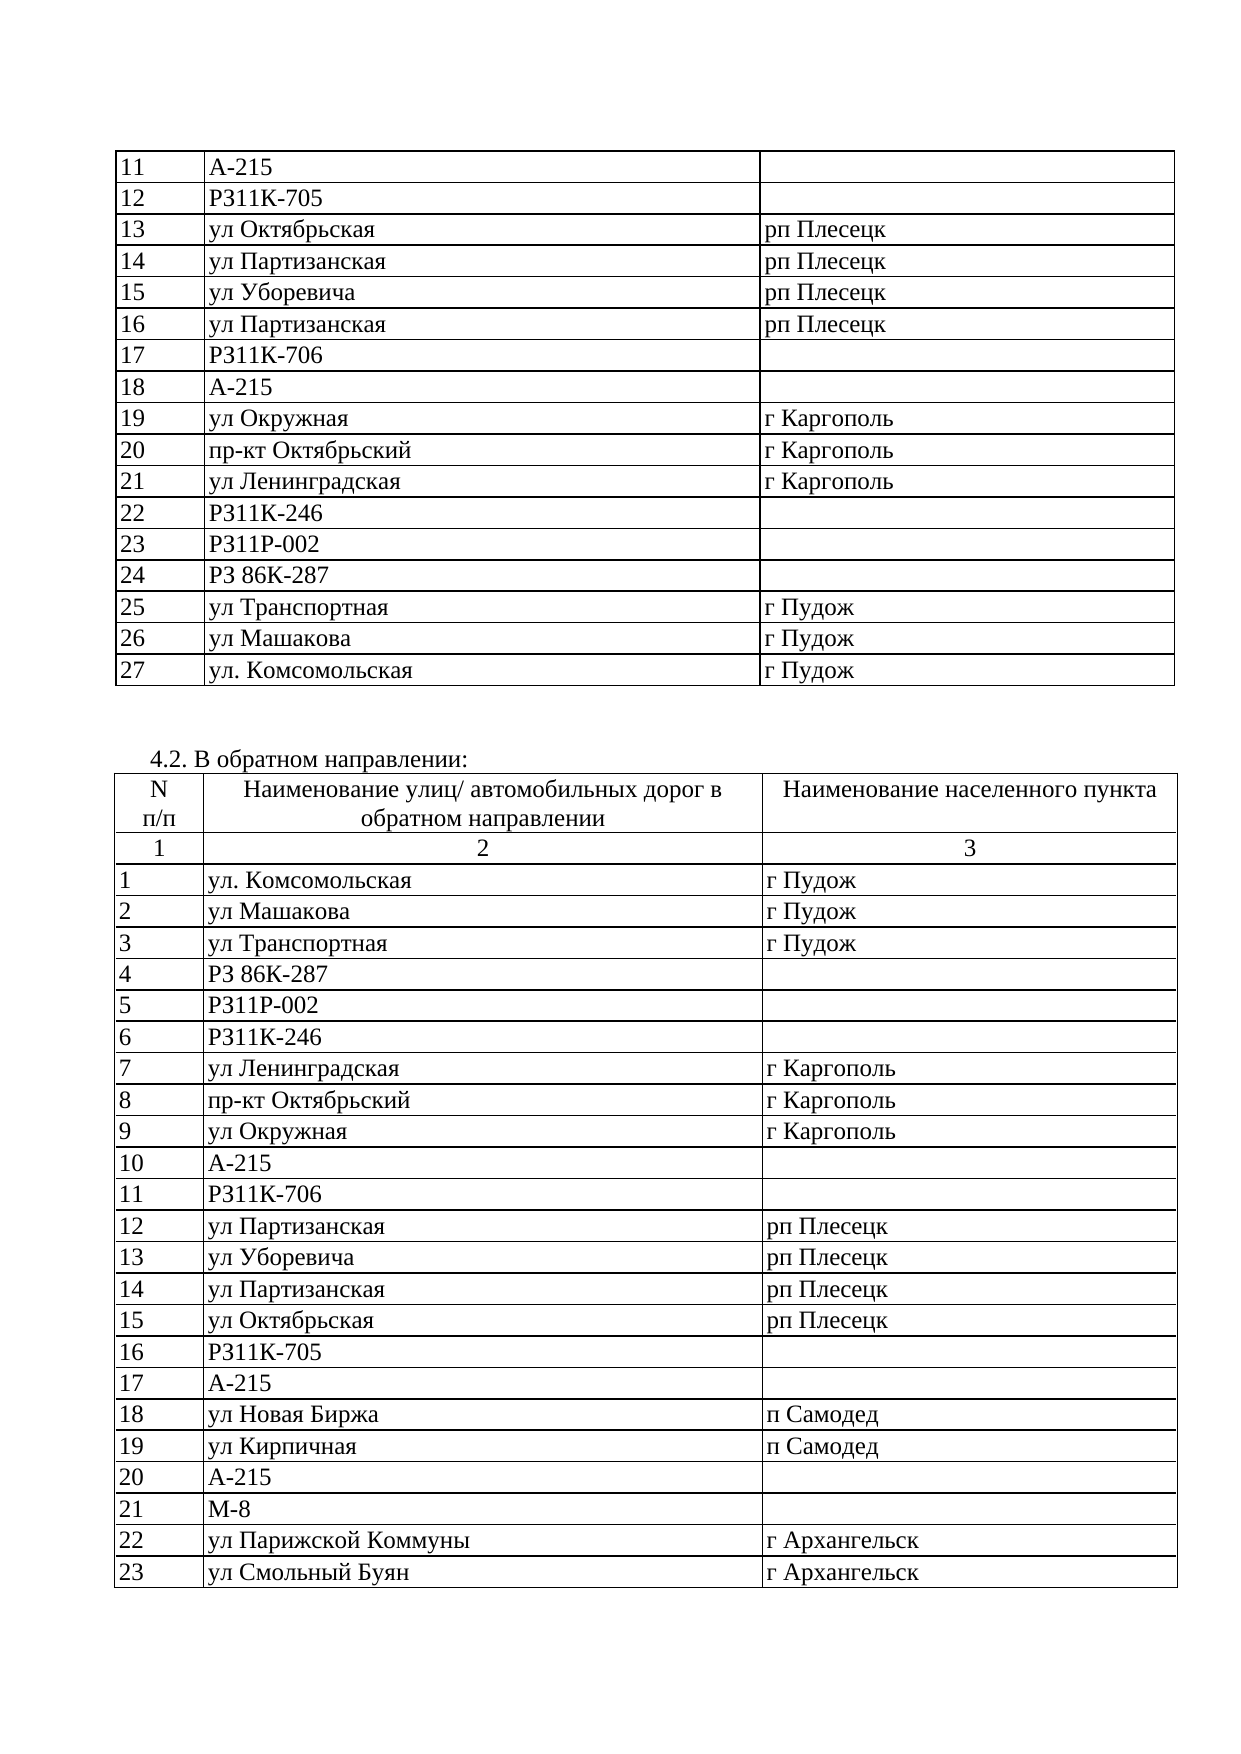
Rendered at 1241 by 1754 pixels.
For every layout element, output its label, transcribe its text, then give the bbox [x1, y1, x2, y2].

table_cell г Архангельск [763, 1524, 1177, 1555]
table_header Наименование населенного пункта [763, 774, 1177, 832]
table_cell 8 [115, 1084, 203, 1115]
table_cell 12 [115, 1210, 203, 1241]
table_cell 3 [763, 832, 1177, 863]
table_cell [761, 498, 1174, 527]
table_cell 18 [117, 372, 204, 402]
table_cell РЗ11К-246 [205, 498, 759, 527]
table_cell [763, 1492, 1177, 1524]
table_cell [761, 340, 1174, 370]
table_cell г Пудож [761, 592, 1174, 622]
table_cell [763, 989, 1177, 1020]
table_cell РЗ11К-706 [205, 340, 759, 370]
table_cell 15 [115, 1305, 203, 1335]
table_cell 15 [117, 277, 204, 307]
table_cell 14 [117, 246, 204, 276]
table_cell ул Октябрьская [204, 1305, 762, 1335]
table_cell п Самодед [763, 1429, 1177, 1461]
table_cell пр-кт Октябрьский [205, 435, 759, 464]
table_cell рп Плесецк [761, 309, 1174, 339]
table_cell [763, 1146, 1177, 1178]
table_cell рп Плесецк [763, 1241, 1177, 1272]
table_cell рп Плесецк [761, 215, 1174, 244]
table_cell 24 [117, 561, 204, 590]
table_cell г Каргополь [761, 435, 1174, 464]
table_cell [763, 1461, 1177, 1492]
table_cell РЗ11К-706 [204, 1179, 762, 1209]
table_cell РЗ 86К-287 [204, 959, 762, 989]
table_cell г Каргополь [763, 1115, 1177, 1146]
table_cell рп Плесецк [763, 1304, 1177, 1335]
table_cell ул Ленинградская [204, 1053, 762, 1083]
table_cell 17 [117, 340, 204, 370]
table_cell РЗ 86К-287 [205, 561, 759, 590]
table_cell г Каргополь [763, 1052, 1177, 1083]
table_cell ул Уборевича [204, 1242, 762, 1272]
table_cell ул. Комсомольская [205, 655, 759, 685]
table_cell РЗ11Р-002 [205, 529, 759, 559]
table_cell РЗ11К-705 [205, 183, 759, 213]
table_cell ул Кирпичная [204, 1431, 762, 1461]
table_cell г Каргополь [761, 403, 1174, 433]
table_cell ул Транспортная [204, 928, 762, 957]
table_cell А-215 [205, 372, 759, 402]
table_cell ул Партизанская [204, 1274, 762, 1303]
table_header Наименование улиц/ автомобильных дорог в обратном направлении [204, 774, 762, 832]
table_cell 20 [117, 435, 204, 464]
table_cell рп Плесецк [763, 1209, 1177, 1241]
table_cell ул. Комсомольская [204, 865, 762, 894]
table_cell ул Парижской Коммуны [204, 1525, 762, 1555]
table_cell г Каргополь [763, 1083, 1177, 1115]
table_cell [763, 1020, 1177, 1052]
table_cell 21 [117, 466, 204, 496]
table_cell ул Партизанская [205, 246, 759, 276]
table_cell 13 [117, 215, 204, 244]
table_cell [763, 1366, 1177, 1398]
table_cell ул Окружная [204, 1116, 762, 1146]
table_cell 2 [204, 833, 762, 863]
table_cell пр-кт Октябрьский [204, 1085, 762, 1115]
table_cell 18 [115, 1399, 203, 1429]
table_cell 11 [115, 1179, 203, 1209]
table_cell 19 [115, 1430, 203, 1461]
table_cell 14 [115, 1273, 203, 1303]
table_cell [761, 183, 1174, 213]
table_header N п/п [115, 774, 203, 832]
table_cell 22 [115, 1525, 203, 1555]
table_cell 23 [115, 1556, 203, 1587]
table_cell рп Плесецк [761, 246, 1174, 276]
table_cell ул Машакова [204, 896, 762, 926]
table_cell ул Окружная [205, 403, 759, 433]
table_cell 7 [115, 1053, 203, 1083]
table_cell ул Смольный Буян [204, 1557, 762, 1587]
table_cell 11 [117, 152, 204, 181]
table_cell 16 [115, 1336, 203, 1366]
text 4.2. В обратном направлении: [150, 744, 1090, 773]
table_cell г Каргополь [761, 466, 1174, 496]
table_cell [761, 561, 1174, 590]
table_cell 10 [115, 1147, 203, 1178]
table_cell ул Партизанская [204, 1211, 762, 1241]
table_cell 21 [115, 1493, 203, 1524]
table_cell 1 [115, 833, 203, 863]
table_cell [763, 1178, 1177, 1209]
table_cell 22 [117, 498, 204, 527]
table_cell ул Транспортная [205, 592, 759, 622]
table_cell М-8 [204, 1494, 762, 1524]
table_cell г Пудож [761, 623, 1174, 653]
table_cell г Пудож [763, 926, 1177, 957]
table_cell 12 [117, 183, 204, 213]
table_cell 4 [115, 959, 203, 989]
table_cell 13 [115, 1242, 203, 1272]
table_cell 20 [115, 1462, 203, 1492]
table_cell 26 [117, 623, 204, 653]
table_cell 25 [117, 592, 204, 622]
table_cell [763, 958, 1177, 989]
table_cell А-215 [204, 1462, 762, 1492]
table_cell РЗ11К-705 [204, 1337, 762, 1366]
table_cell 6 [115, 1021, 203, 1052]
table_cell ул Ленинградская [205, 466, 759, 496]
table_cell г Пудож [761, 655, 1174, 685]
table_cell А-215 [204, 1368, 762, 1398]
table_cell 9 [115, 1116, 203, 1146]
table_cell г Пудож [763, 863, 1177, 894]
table_cell г Пудож [763, 895, 1177, 926]
table_cell А-215 [204, 1148, 762, 1178]
table_cell 23 [117, 529, 204, 559]
table_cell 5 [115, 990, 203, 1020]
table_cell 3 [115, 927, 203, 957]
table_cell ул Партизанская [205, 309, 759, 339]
table_cell [761, 529, 1174, 559]
table_cell 19 [117, 403, 204, 433]
table_cell РЗ11Р-002 [204, 991, 762, 1020]
table_cell [761, 372, 1174, 402]
table_cell 2 [115, 896, 203, 926]
table_cell рп Плесецк [761, 277, 1174, 307]
table_cell г Архангельск [763, 1555, 1177, 1587]
table_cell [761, 152, 1174, 181]
table_cell п Самодед [763, 1398, 1177, 1429]
table_cell рп Плесецк [763, 1272, 1177, 1303]
table_cell ул Уборевича [205, 277, 759, 307]
table_cell А-215 [205, 152, 759, 181]
table_cell РЗ11К-246 [204, 1022, 762, 1052]
table_cell 17 [115, 1368, 203, 1398]
table_cell [763, 1335, 1177, 1366]
table_cell 27 [117, 655, 204, 685]
table_cell ул Машакова [205, 623, 759, 653]
table_cell ул Октябрьская [205, 215, 759, 244]
table_cell 16 [117, 309, 204, 339]
table_cell ул Новая Биржа [204, 1400, 762, 1429]
table_cell 1 [115, 864, 203, 894]
